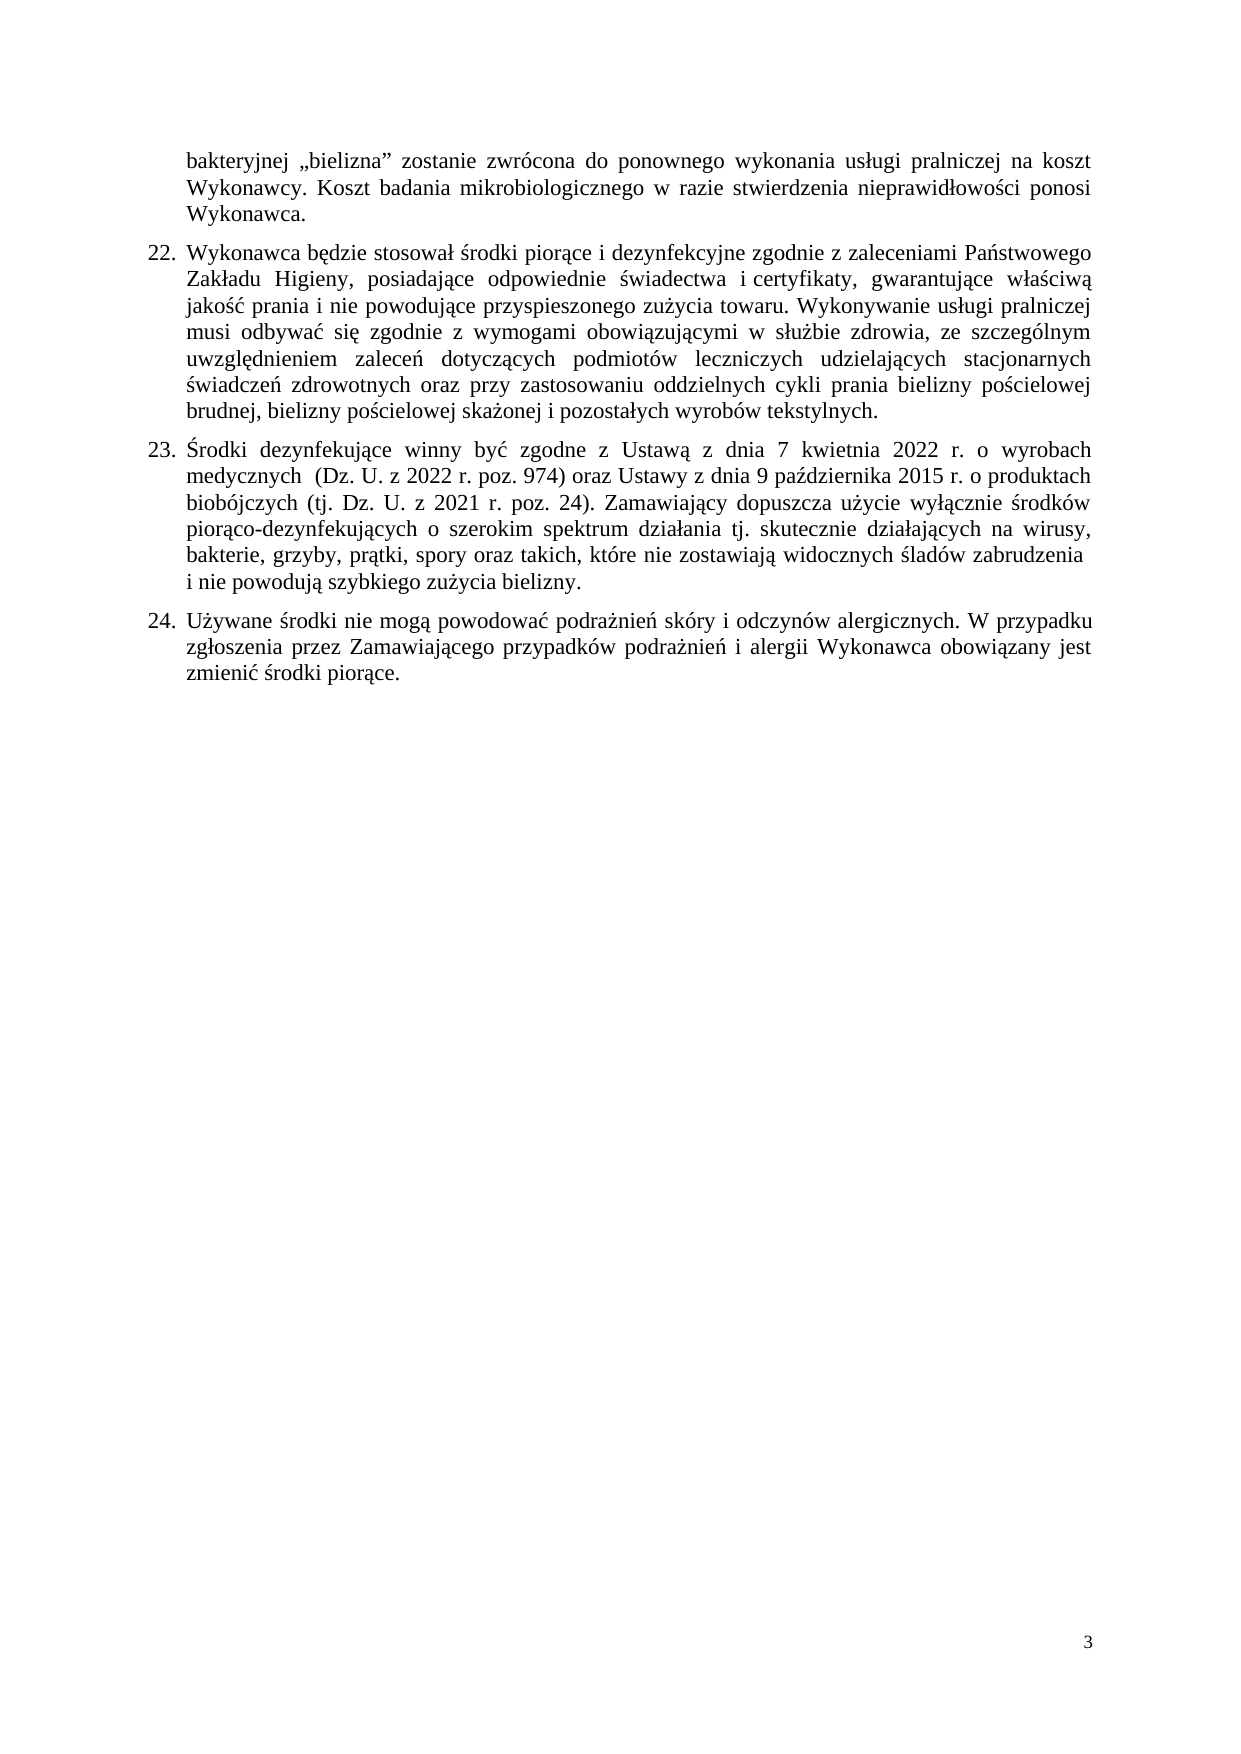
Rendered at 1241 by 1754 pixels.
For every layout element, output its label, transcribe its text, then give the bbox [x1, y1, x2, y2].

list Środki dezynfekujące winny być zgodne z Ustawą z dnia 7 kwietnia 2022 r. o wyrobach medycznych (Dz. U. z 2022 r. poz. 974) oraz Ustawy z dnia 9 października 2015 r. o produktach biobójczych (tj. Dz. U. z 2021 r. poz. 24). Zamawiający dopuszcza użycie wyłącznie środków piorąco-dezynfekujących o szerokim spektrum działania tj. skutecznie działających na wirusy, bakterie, grzyby, prątki, spory oraz takich, które nie zostawiają widocznych śladów zabrudzenia i nie powodują szybkiego zużycia bielizny. [148, 436, 1093, 594]
list Używane środki nie mogą powodować podrażnień skóry i odczynów alergicznych. W przypadku zgłoszenia przez Zamawiającego przypadków podrażnień i alergii Wykonawca obowiązany jest zmienić środki piorące. [148, 607, 1093, 686]
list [148, 148, 1093, 227]
list Wykonawca będzie stosował środki piorące i dezynfekcyjne zgodnie z zaleceniami Państwowego Zakładu Higieny, posiadające odpowiednie świadectwa i certyfikaty, gwarantujące właściwą jakość prania i nie powodujące przyspieszonego zużycia towaru. Wykonywanie usługi pralniczej musi odbywać się zgodnie z wymogami obowiązującymi w służbie zdrowia, ze szczególnym uwzględnieniem zaleceń dotyczących podmiotów leczniczych udzielających stacjonarnych świadczeń zdrowotnych oraz przy zastosowaniu oddzielnych cykli prania bielizny pościelowej brudnej, bielizny pościelowej skażonej i pozostałych wyrobów tekstylnych. [148, 239, 1093, 424]
